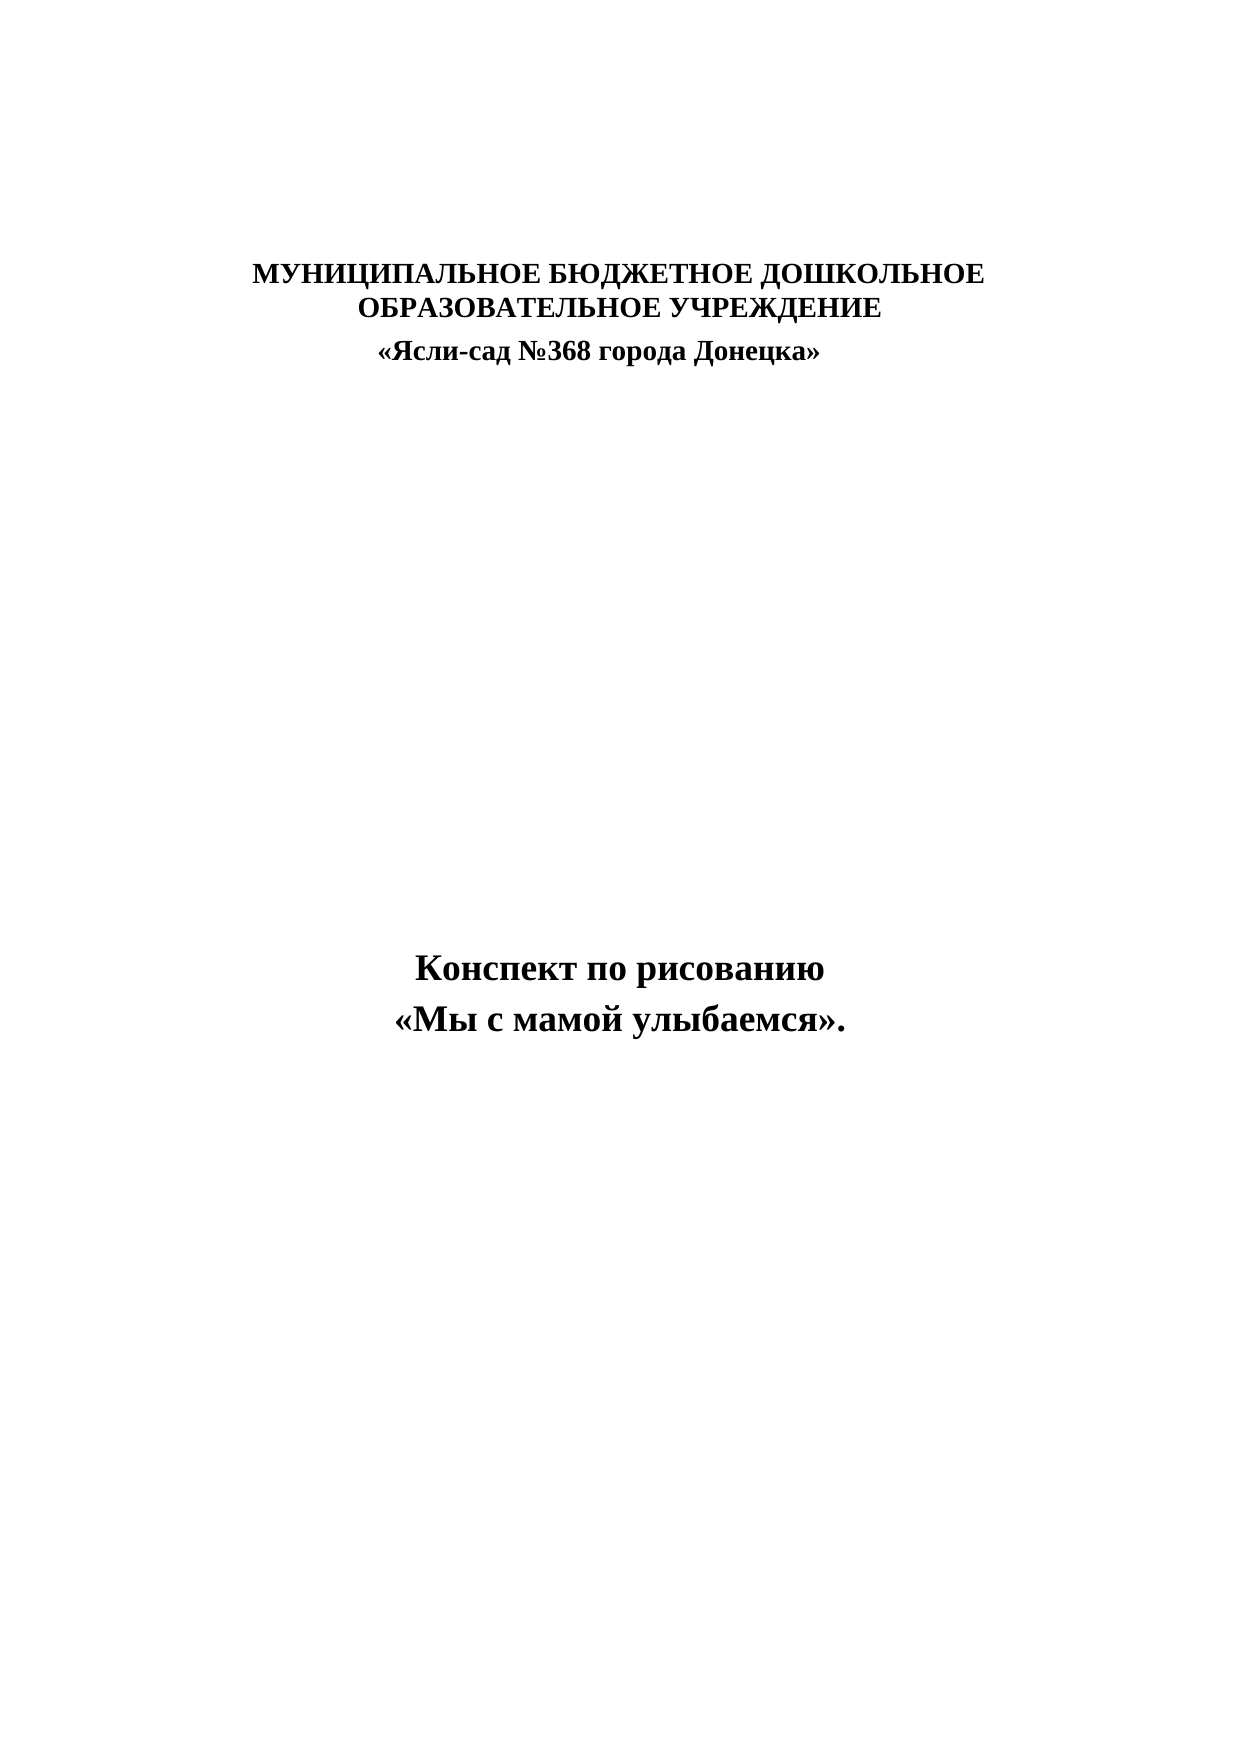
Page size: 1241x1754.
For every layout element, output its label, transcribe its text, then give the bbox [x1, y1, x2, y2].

text МУНИЦИПАЛЬНОЕ БЮДЖЕТНОЕ ДОШКОЛЬНОЕ ОБРАЗОВАТЕЛЬНОЕ УЧРЕЖДЕНИЕ [252, 256, 1240, 324]
text Конспект по рисованию [37, 946, 1202, 989]
text «Мы с мамой улыбаемся». [37, 996, 1202, 1039]
text «Ясли-сад №368 города Донецка» [289, 333, 1240, 367]
